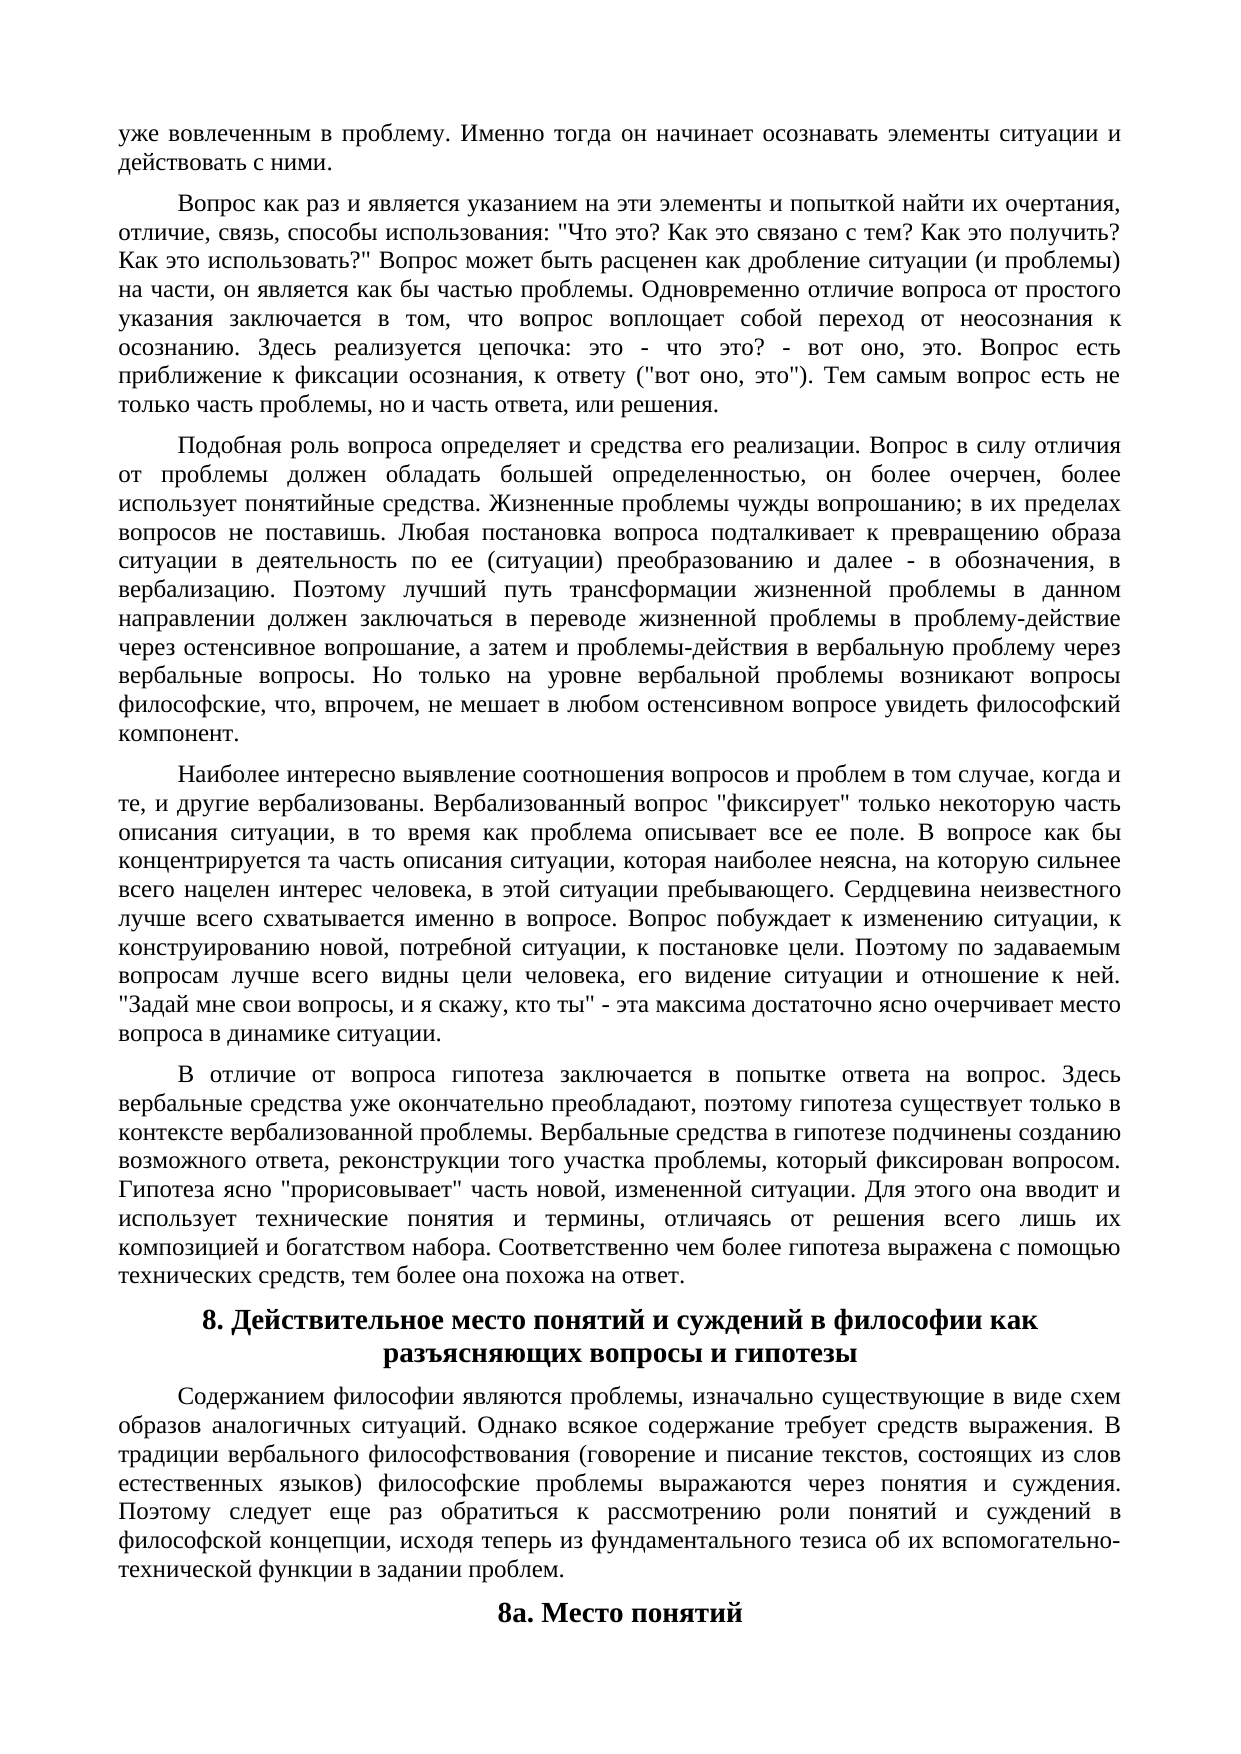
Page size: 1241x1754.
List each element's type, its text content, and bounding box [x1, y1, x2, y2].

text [118, 118, 1122, 176]
text Наиболее интересно выявление соотношения вопросов и проблем в том случае, когда и те, и другие вербализованы. Вербализованный вопрос "фиксирует" только некоторую часть описания ситуации, в то время как проблема описывает все ее поле. В вопросе как бы концентрируется та часть описания ситуации, которая наиболее неясна, на которую сильнее всего нацелен интерес человека, в этой ситуации пребывающего. Сердцевина неизвестного лучше всего схватывается именно в вопросе. Вопрос побуждает к изменению ситуации, к конструированию новой, потребной ситуации, к постановке цели. Поэтому по задаваемым вопросам лучше всего видны цели человека, его видение ситуации и отношение к ней. "Задай мне свои вопросы, и я скажу, кто ты" - эта максима достаточно ясно очерчивает место вопроса в динамике ситуации. [118, 759, 1122, 1047]
text Содержанием философии являются проблемы, изначально существующие в виде схем образов аналогичных ситуаций. Однако всякое содержание требует средств выражения. В традиции вербального философствования (говорение и писание текстов, состоящих из слов естественных языков) философские проблемы выражаются через понятия и суждения. Поэтому следует еще раз обратиться к рассмотрению роли понятий и суждений в философской концепции, исходя теперь из фундаментального тезиса об их вспомогательно-технической функции в задании проблем. [118, 1381, 1122, 1583]
text Вопрос как раз и является указанием на эти элементы и попыткой найти их очертания, отличие, связь, способы использования: "Что это? Как это связано с тем? Как это получить? Как это использовать?" Вопрос может быть расценен как дробление ситуации (и проблемы) на части, он является как бы частью проблемы. Одновременно отличие вопроса от простого указания заключается в том, что вопрос воплощает собой переход от неосознания к осознанию. Здесь реализуется цепочка: это - что это? - вот оно, это. Вопрос есть приближение к фиксации осознания, к ответу ("вот оно, это"). Тем самым вопрос есть не только часть проблемы, но и часть ответа, или решения. [118, 188, 1122, 418]
text В отличие от вопроса гипотеза заключается в попытке ответа на вопрос. Здесь вербальные средства уже окончательно преобладают, поэтому гипотеза существует только в контексте вербализованной проблемы. Вербальные средства в гипотезе подчинены созданию возможного ответа, реконструкции того участка проблемы, который фиксирован вопросом. Гипотеза ясно "прорисовывает" часть новой, измененной ситуации. Для этого она вводит и использует технические понятия и термины, отличаясь от решения всего лишь их композицией и богатством набора. Соответственно чем более гипотеза выражена с помощью технических средств, тем более она похожа на ответ. [118, 1059, 1122, 1289]
text 8а. Место понятий [118, 1595, 1122, 1629]
text 8. Действительное место понятий и суждений в философии как разъясняющих вопросы и гипотезы [118, 1302, 1122, 1369]
text Подобная роль вопроса определяет и средства его реализации. Вопрос в силу отличия от проблемы должен обладать большей определенностью, он более очерчен, более использует понятийные средства. Жизненные проблемы чужды вопрошанию; в их пределах вопросов не поставишь. Любая постановка вопроса подталкивает к превращению образа ситуации в деятельность по ее (ситуации) преобразованию и далее - в обозначения, в вербализацию. Поэтому лучший путь трансформации жизненной проблемы в данном направлении должен заключаться в переводе жизненной проблемы в проблему-действие через остенсивное вопрошание, а затем и проблемы-действия в вербальную проблему через вербальные вопросы. Но только на уровне вербальной проблемы возникают вопросы философские, что, впрочем, не мешает в любом остенсивном вопросе увидеть философский компонент. [118, 431, 1122, 747]
